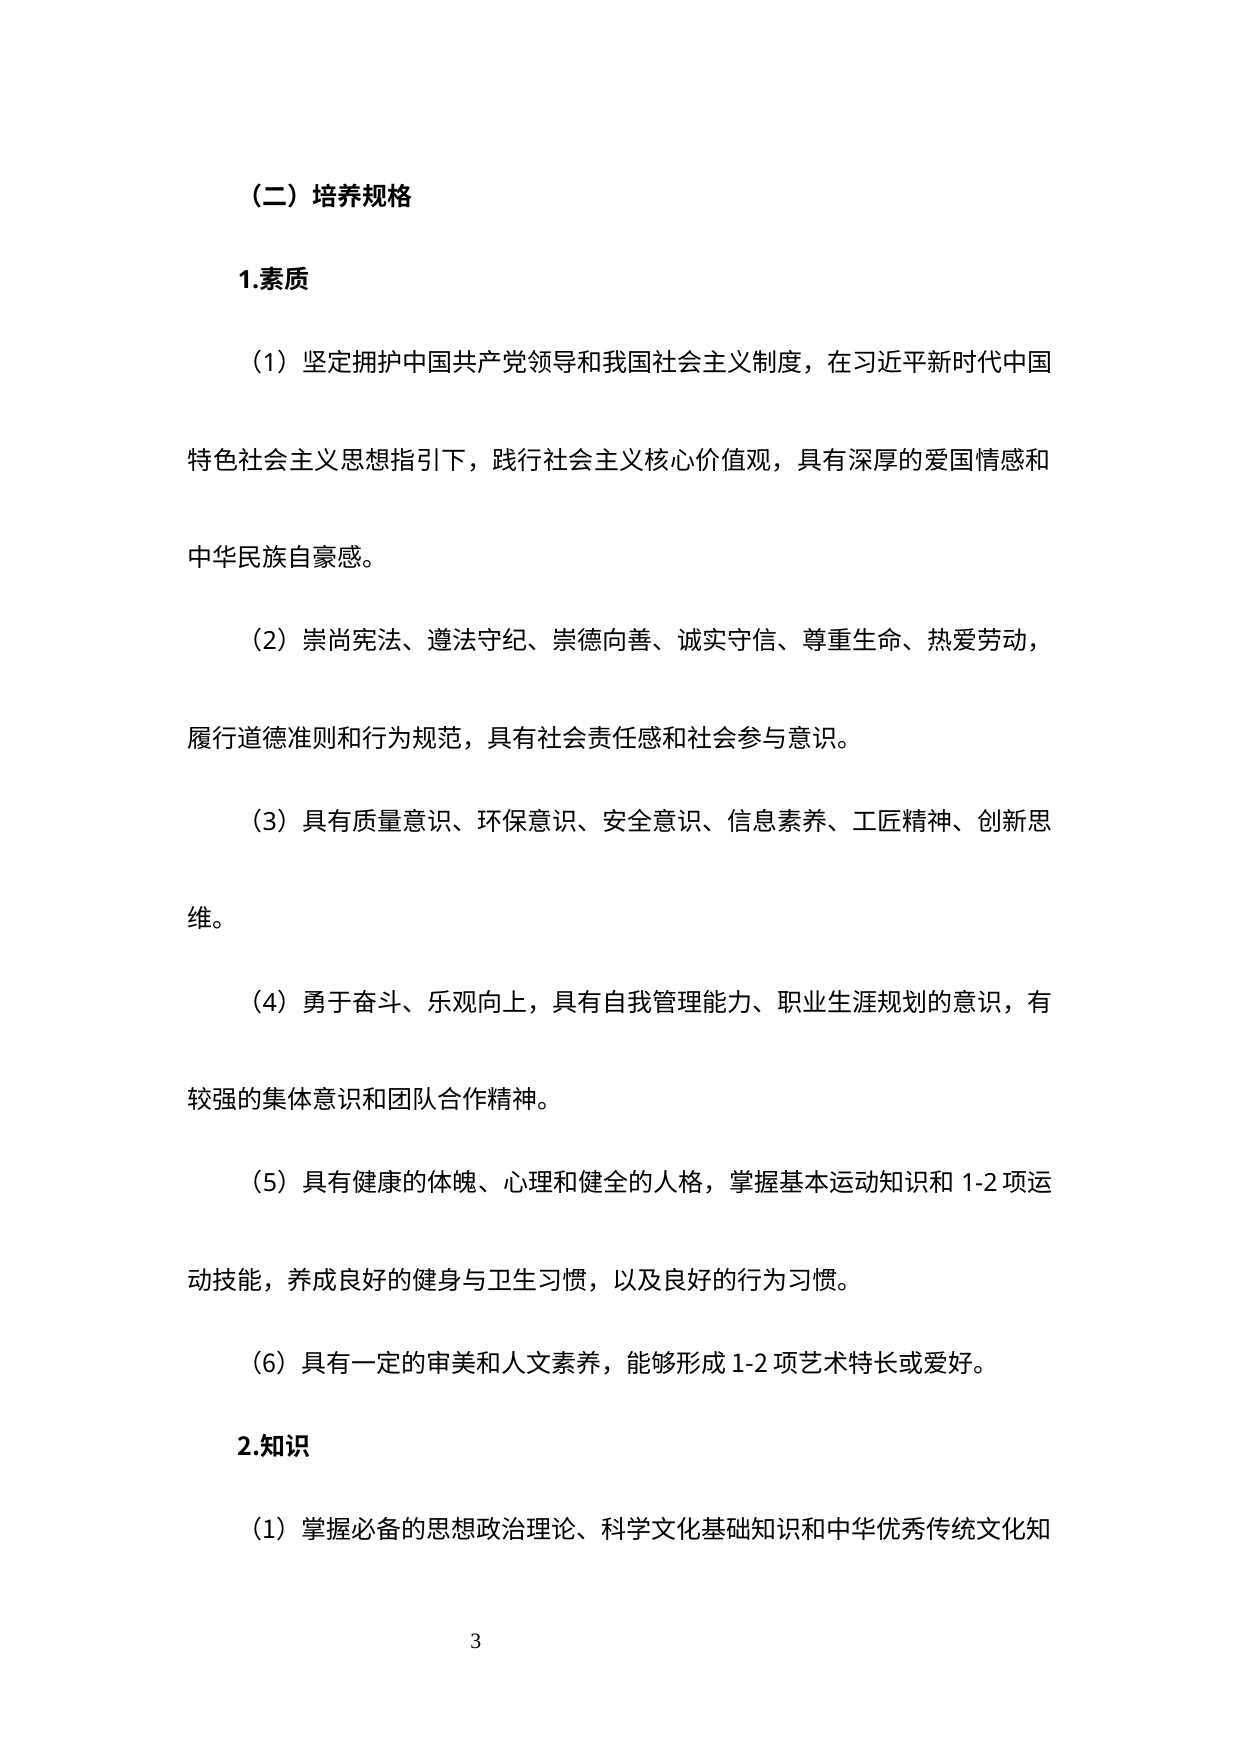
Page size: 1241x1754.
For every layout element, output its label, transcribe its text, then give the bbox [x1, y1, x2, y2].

text （二）培养规格 [187, 162, 1053, 227]
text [187, 1495, 1053, 1560]
text 1.素质 [187, 245, 1053, 310]
text （3）具有质量意识、环保意识、安全意识、信息素养、工匠精神、创新思维。 [187, 787, 1053, 949]
text （1）坚定拥护中国共产党领导和我国社会主义制度，在习近平新时代中国特色社会主义思想指引下，践行社会主义核心价值观，具有深厚的爱国情感和中华民族自豪感。 [187, 328, 1053, 588]
text 2.知识 [187, 1412, 1053, 1477]
text （6）具有一定的审美和人文素养，能够形成1-2项艺术特长或爱好。 [187, 1329, 1053, 1394]
text （2）崇尚宪法、遵法守纪、崇德向善、诚实守信、尊重生命、热爱劳动，履行道德准则和行为规范，具有社会责任感和社会参与意识。 [187, 606, 1053, 769]
text （4）勇于奋斗、乐观向上，具有自我管理能力、职业生涯规划的意识，有较强的集体意识和团队合作精神。 [187, 968, 1053, 1130]
text （5）具有健康的体魄、心理和健全的人格，掌握基本运动知识和1-2项运动技能，养成良好的健身与卫生习惯，以及良好的行为习惯。 [187, 1148, 1053, 1311]
